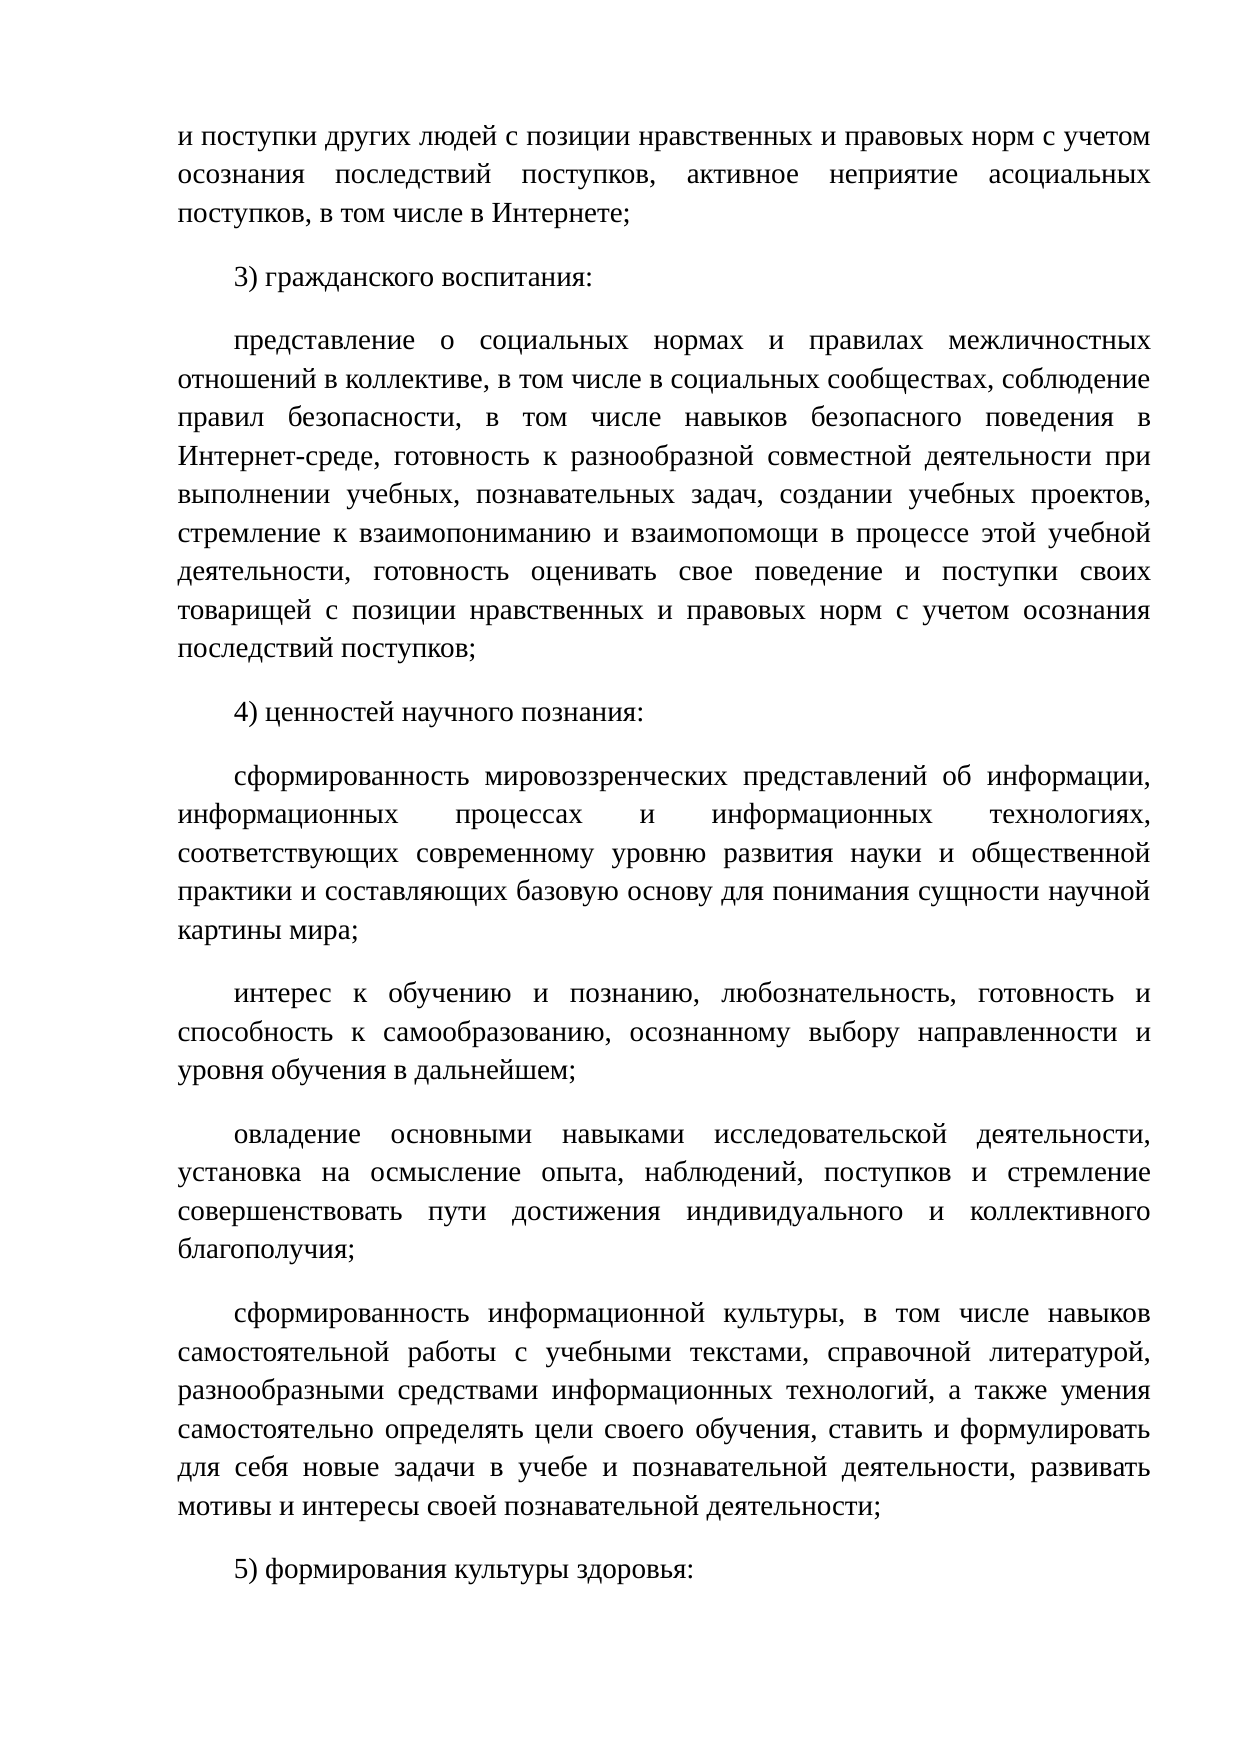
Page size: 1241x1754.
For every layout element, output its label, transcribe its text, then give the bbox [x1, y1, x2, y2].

text сформированность мировоззренческих представлений об информации, информационных процессах и информационных технологиях, соответствующих современному уровню развития науки и общественной практики и составляющих базовую основу для понимания сущности научной картины мира; [177, 758, 1152, 945]
text 4) ценностей научного познания: [177, 694, 1152, 728]
text 3) гражданского воспитания: [177, 259, 1152, 292]
text овладение основными навыками исследовательской деятельности, установка на осмысление опыта, наблюдений, поступков и стремление совершенствовать пути достижения индивидуального и коллективного благополучия; [177, 1116, 1152, 1265]
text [177, 118, 1152, 229]
text интерес к обучению и познанию, любознательность, готовность и способность к самообразованию, осознанному выбору направленности и уровня обучения в дальнейшем; [177, 975, 1152, 1086]
text представление о социальных нормах и правилах межличностных отношений в коллективе, в том числе в социальных сообществах, соблюдение правил безопасности, в том числе навыков безопасного поведения в Интернет-среде, готовность к разнообразной совместной деятельности при выполнении учебных, познавательных задач, создании учебных проектов, стремление к взаимопониманию и взаимопомощи в процессе этой учебной деятельности, готовность оценивать свое поведение и поступки своих товарищей с позиции нравственных и правовых норм с учетом осознания последствий поступков; [177, 322, 1152, 664]
text сформированность информационной культуры, в том числе навыков самостоятельной работы с учебными текстами, справочной литературой, разнообразными средствами информационных технологий, а также умения самостоятельно определять цели своего обучения, ставить и формулировать для себя новые задачи в учебе и познавательной деятельности, развивать мотивы и интересы своей познавательной деятельности; [177, 1295, 1152, 1521]
text 5) формирования культуры здоровья: [177, 1551, 1152, 1585]
